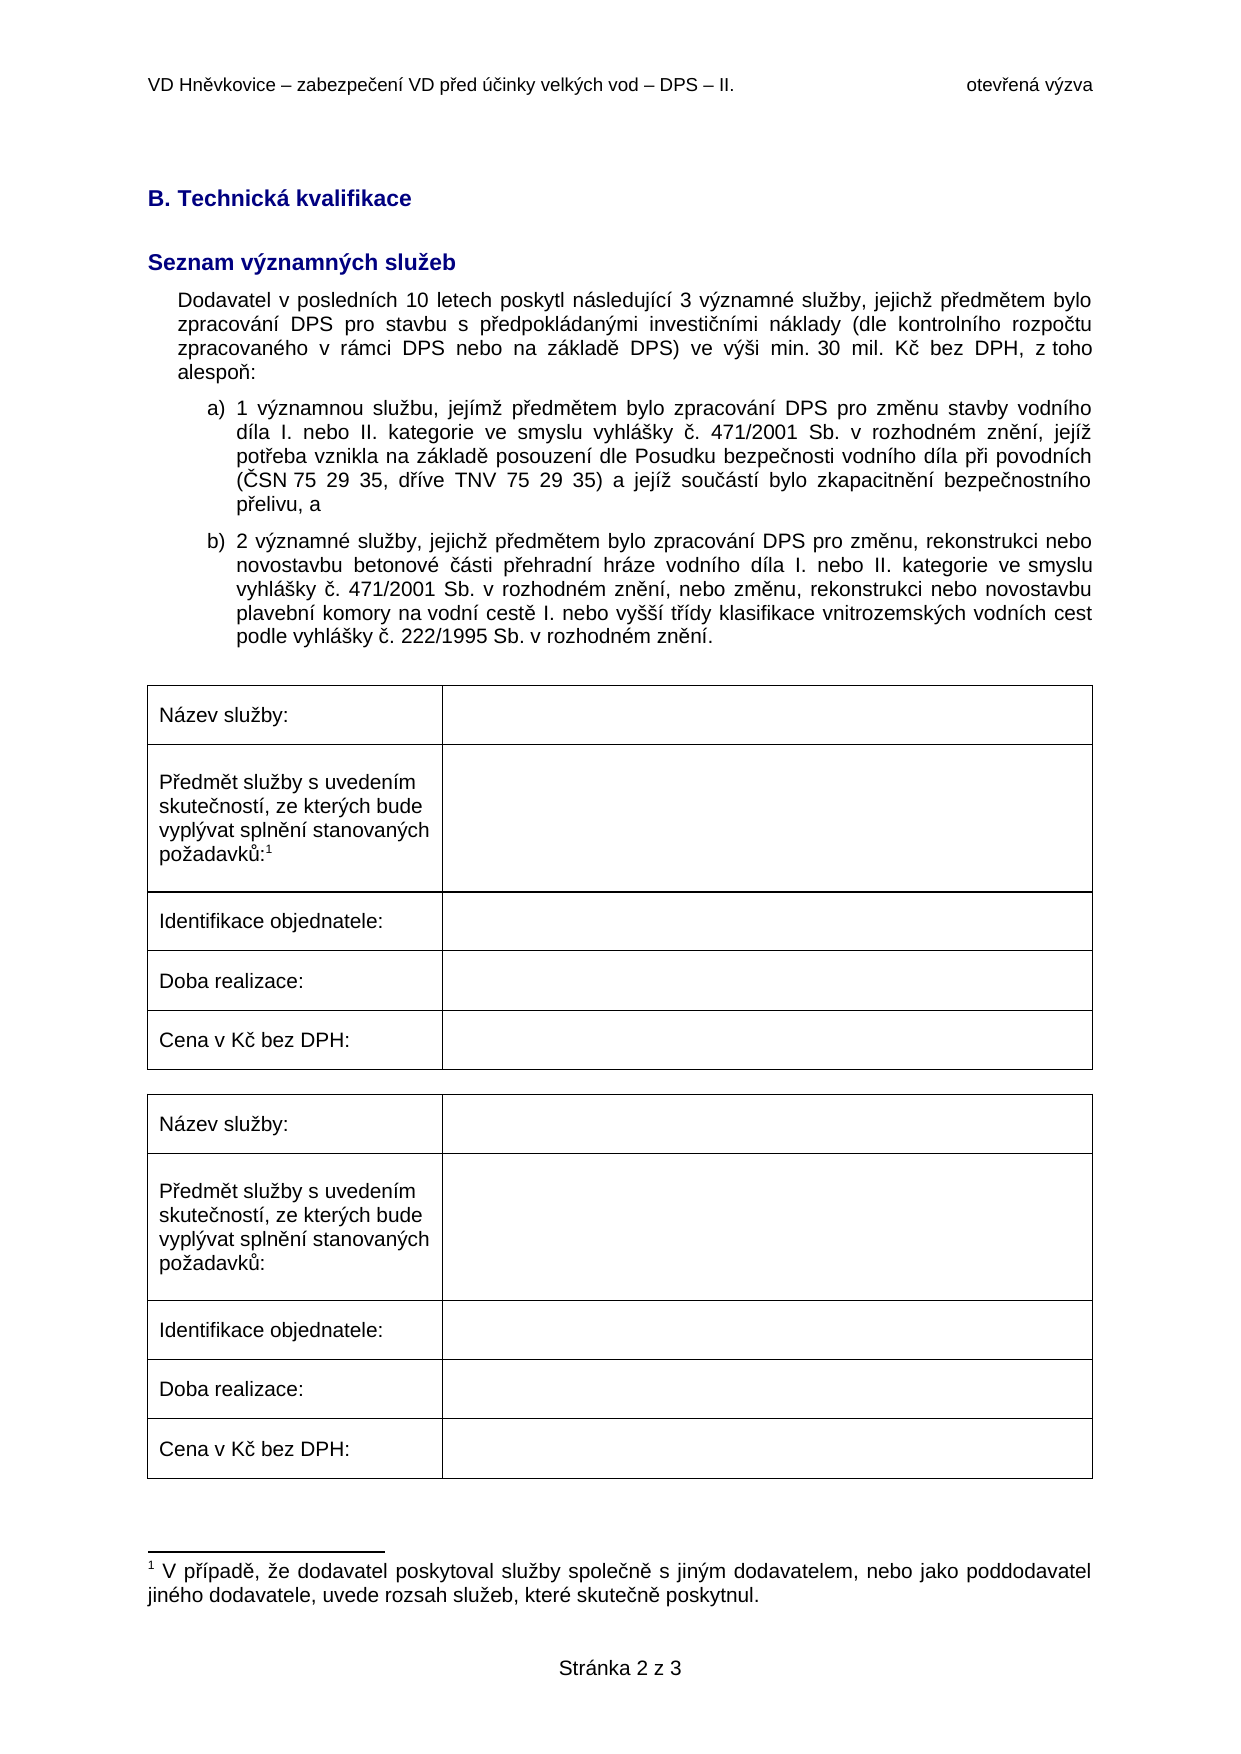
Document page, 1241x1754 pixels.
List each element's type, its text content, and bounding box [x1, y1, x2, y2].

table_cell [443, 1301, 1092, 1359]
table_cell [148, 1154, 442, 1300]
table_header Název služby: [148, 1095, 442, 1153]
table_cell Doba realizace: [148, 1360, 442, 1418]
table_header [443, 1095, 1092, 1153]
text Seznam významných služeb [148, 249, 1093, 275]
table_cell Identifikace objednatele: [148, 1301, 442, 1359]
table_header Název služby: [148, 686, 442, 744]
list Dodavatel v posledních 10 letech poskytl následující 3 významné služby, jejichž předmětem bylo zpracování DPS pro stavbu s předpokládanými investičními náklady (dle kontrolního rozpočtu zpracovaného v rámci DPS nebo na základě DPS) ve výši min. 30 mil. Kč bez DPH, z toho alespoň: [177, 288, 1093, 384]
table_cell Doba realizace: [148, 951, 442, 1009]
table_header [443, 686, 1092, 744]
table_cell Identifikace objednatele: [148, 893, 442, 950]
subtitle Technická kvalifikace [148, 185, 1093, 211]
table_cell Cena v Kč bez DPH: [148, 1011, 442, 1068]
table_cell [443, 1154, 1092, 1300]
list 1 významnou službu, jejímž předmětem bylo zpracování DPS pro změnu stavby vodního díla I. nebo II. kategorie ve smyslu vyhlášky č. 471/2001 Sb. v rozhodném znění, jejíž potřeba vznikla na základě posouzení dle Posudku bezpečnosti vodního díla při povodních (ČSN 75 29 35, dříve TNV 75 29 35) a jejíž součástí bylo zkapacitnění bezpečnostního přelivu, a [207, 396, 1093, 516]
table_cell [443, 951, 1092, 1009]
list 2 významné služby, jejichž předmětem bylo zpracování DPS pro změnu, rekonstrukci nebo novostavbu betonové části přehradní hráze vodního díla I. nebo II. kategorie ve smyslu vyhlášky č. 471/2001 Sb. v rozhodném znění, nebo změnu, rekonstrukci nebo novostavbu plavební komory na vodní cestě I. nebo vyšší třídy klasifikace vnitrozemských vodních cest podle vyhlášky č. 222/1995 Sb. v rozhodném znění. [207, 528, 1093, 648]
table_cell [443, 1419, 1092, 1477]
table_cell Předmět služby s uvedením skutečností, ze kterých bude vyplývat splnění stanovaných požadavků: [148, 745, 442, 891]
table_cell [443, 893, 1092, 950]
table_cell [443, 745, 1092, 891]
table_cell Cena v Kč bez DPH: [148, 1419, 442, 1477]
table_cell [443, 1011, 1092, 1068]
table_cell [443, 1360, 1092, 1418]
